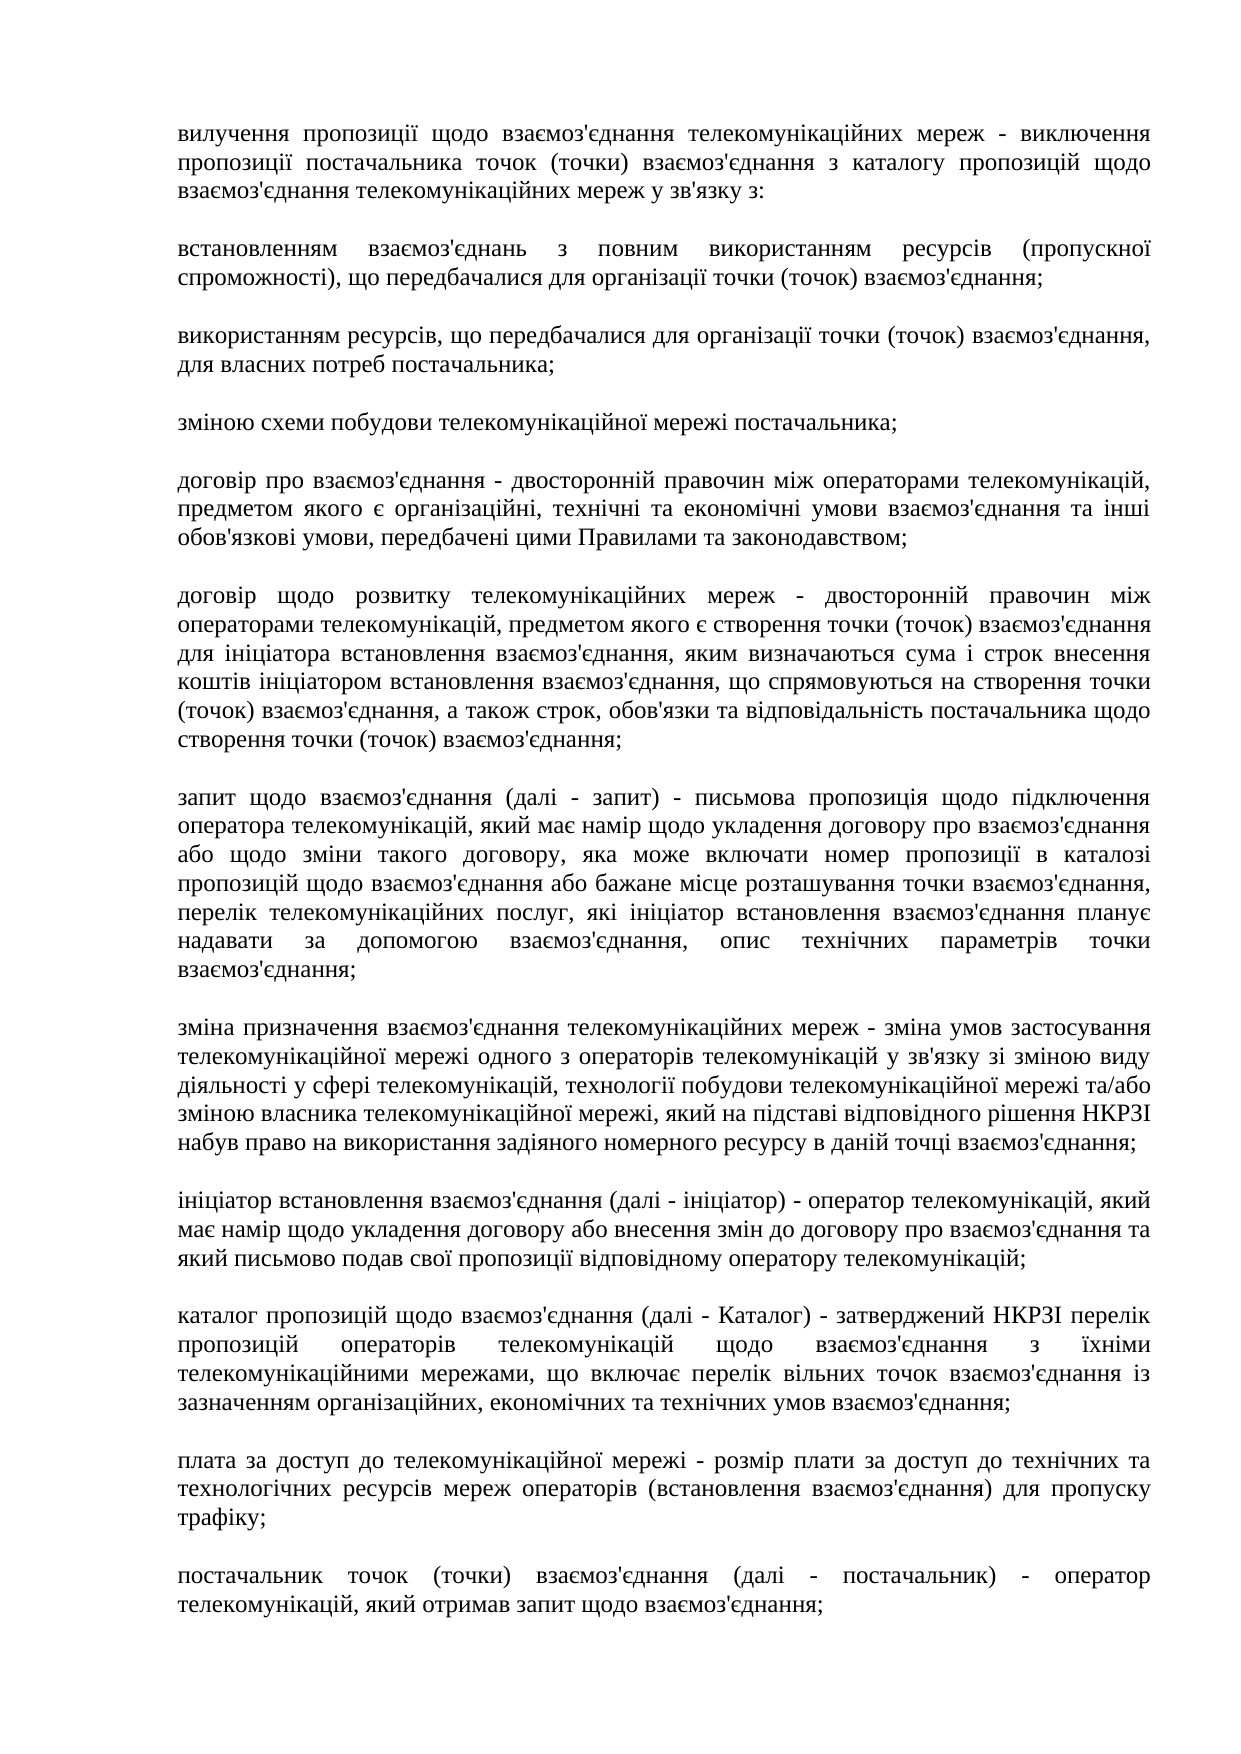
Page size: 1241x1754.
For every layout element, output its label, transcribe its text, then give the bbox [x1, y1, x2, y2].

text використанням ресурсів, що передбачалися для організації точки (точок) взаємоз'єднання, для власних потреб постачальника; [177, 320, 1152, 378]
text плата за доступ до телекомунікаційної мережі - розмір плати за доступ до технічних та технологічних ресурсів мереж операторів (встановлення взаємоз'єднання) для пропуску трафіку; [177, 1445, 1152, 1531]
text каталог пропозицій щодо взаємоз'єднання (далі - Каталог) - затверджений НКРЗІ перелік пропозицій операторів телекомунікацій щодо взаємоз'єднання з їхніми телекомунікаційними мережами, що включає перелік вільних точок взаємоз'єднання із зазначенням організаційних, економічних та технічних умов взаємоз'єднання; [177, 1301, 1152, 1416]
text вилучення пропозиції щодо взаємоз'єднання телекомунікаційних мереж - виключення пропозиції постачальника точок (точки) взаємоз'єднання з каталогу пропозицій щодо взаємоз'єднання телекомунікаційних мереж у зв'язку з: [177, 118, 1152, 204]
text зміна призначення взаємоз'єднання телекомунікаційних мереж - зміна умов застосування телекомунікаційної мережі одного з операторів телекомунікацій у зв'язку зі зміною виду діяльності у сфері телекомунікацій, технології побудови телекомунікаційної мережі та/або зміною власника телекомунікаційної мережі, який на підставі відповідного рішення НКРЗІ набув право на використання задіяного номерного ресурсу в даній точці взаємоз'єднання; [177, 1012, 1152, 1156]
text ініціатор встановлення взаємоз'єднання (далі - ініціатор) - оператор телекомунікацій, який має намір щодо укладення договору або внесення змін до договору про взаємоз'єднання та який письмово подав свої пропозиції відповідному оператору телекомунікацій; [177, 1185, 1152, 1271]
text постачальник точок (точки) взаємоз'єднання (далі - постачальник) - оператор телекомунікацій, який отримав запит щодо взаємоз'єднання; [177, 1560, 1152, 1618]
text зміною схеми побудови телекомунікаційної мережі постачальника; [177, 407, 1152, 436]
text запит щодо взаємоз'єднання (далі - запит) - письмова пропозиція щодо підключення оператора телекомунікацій, який має намір щодо укладення договору про взаємоз'єднання або щодо зміни такого договору, яка може включати номер пропозиції в каталозі пропозицій щодо взаємоз'єднання або бажане місце розташування точки взаємоз'єднання, перелік телекомунікаційних послуг, які ініціатор встановлення взаємоз'єднання планує надавати за допомогою взаємоз'єднання, опис технічних параметрів точки взаємоз'єднання; [177, 782, 1152, 983]
text встановленням взаємоз'єднань з повним використанням ресурсів (пропускної спроможності), що передбачалися для організації точки (точок) взаємоз'єднання; [177, 233, 1152, 291]
text договір щодо розвитку телекомунікаційних мереж - двосторонній правочин між операторами телекомунікацій, предметом якого є створення точки (точок) взаємоз'єднання для ініціатора встановлення взаємоз'єднання, яким визначаються сума і строк внесення коштів ініціатором встановлення взаємоз'єднання, що спрямовуються на створення точки (точок) взаємоз'єднання, а також строк, обов'язки та відповідальність постачальника щодо створення точки (точок) взаємоз'єднання; [177, 580, 1152, 753]
text договір про взаємоз'єднання - двосторонній правочин між операторами телекомунікацій, предметом якого є організаційні, технічні та економічні умови взаємоз'єднання та інші обов'язкові умови, передбачені цими Правилами та законодавством; [177, 465, 1152, 551]
